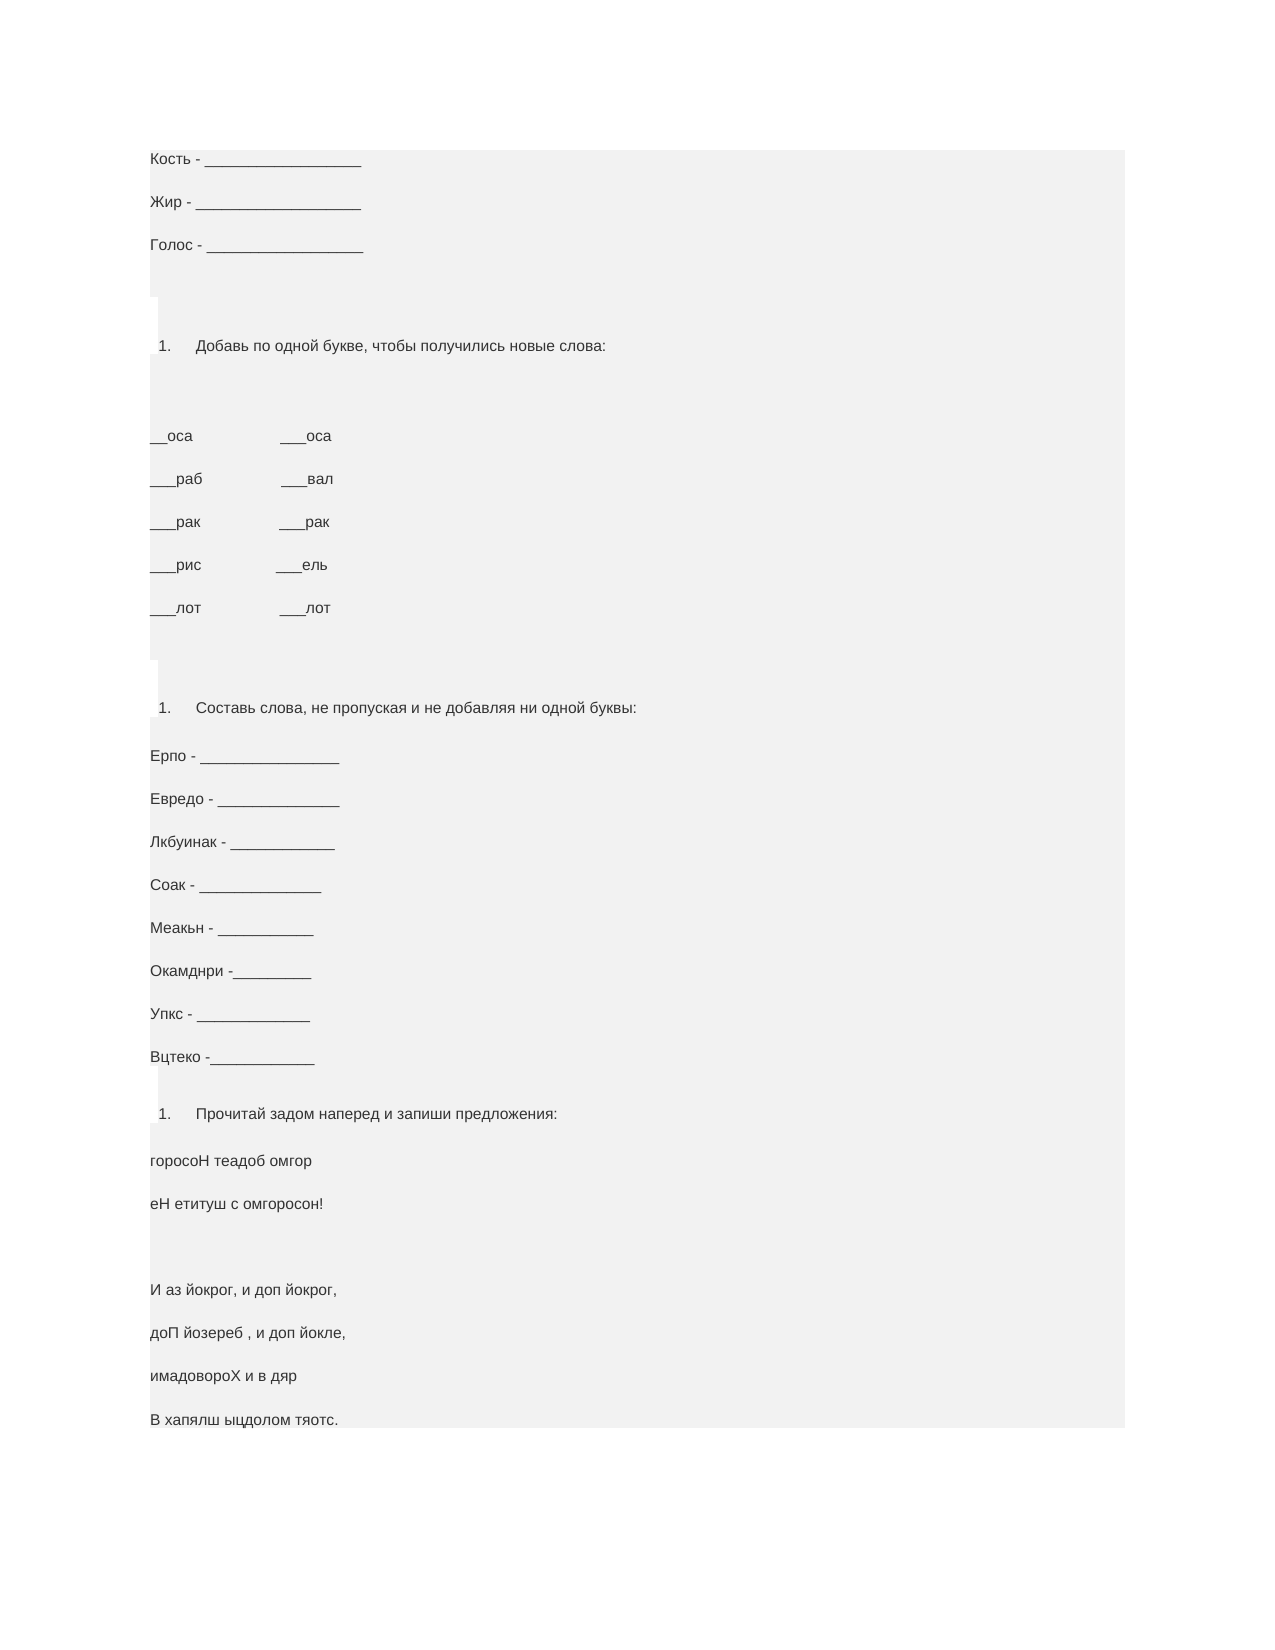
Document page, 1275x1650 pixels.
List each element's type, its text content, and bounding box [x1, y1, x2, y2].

text ___раб ___вал [150, 470, 1125, 488]
text имадовороХ и в дяр [150, 1367, 1125, 1385]
text __оса ___оса [150, 427, 1125, 445]
list Прочитай задом наперед и запиши предложения: [158, 1095, 1125, 1123]
text доП йозереб , и доп йокле, [150, 1324, 1125, 1342]
text Жир - ___________________ [150, 193, 1125, 211]
text Голос - __________________ [150, 236, 1125, 254]
text Ерпо - ________________ [150, 746, 1125, 764]
text Упкс - _____________ [150, 1004, 1125, 1022]
text Кость - __________________ [150, 150, 1125, 168]
list Добавь по одной букве, чтобы получились новые слова: [158, 326, 1125, 354]
text Окамднри -_________ [150, 961, 1125, 979]
text И аз йокрог, и доп йокрог, [150, 1281, 1125, 1299]
text ___рис ___ель [150, 556, 1125, 574]
text Меакьн - ___________ [150, 918, 1125, 936]
text Соак - ______________ [150, 875, 1125, 893]
text В хапялш ыцдолом тяотс. [150, 1410, 1125, 1428]
text горосоН теадоб омгор [150, 1152, 1125, 1170]
text Евредо - ______________ [150, 789, 1125, 807]
text Вцтеко -____________ [150, 1047, 1125, 1066]
text ___лот ___лот [150, 599, 1125, 617]
text ___рак ___рак [150, 513, 1125, 531]
text Лкбуинак - ____________ [150, 832, 1125, 850]
text еН етитуш с омгоросон! [150, 1195, 1125, 1213]
list Составь слова, не пропуская и не добавляя ни одной буквы: [158, 689, 1125, 717]
